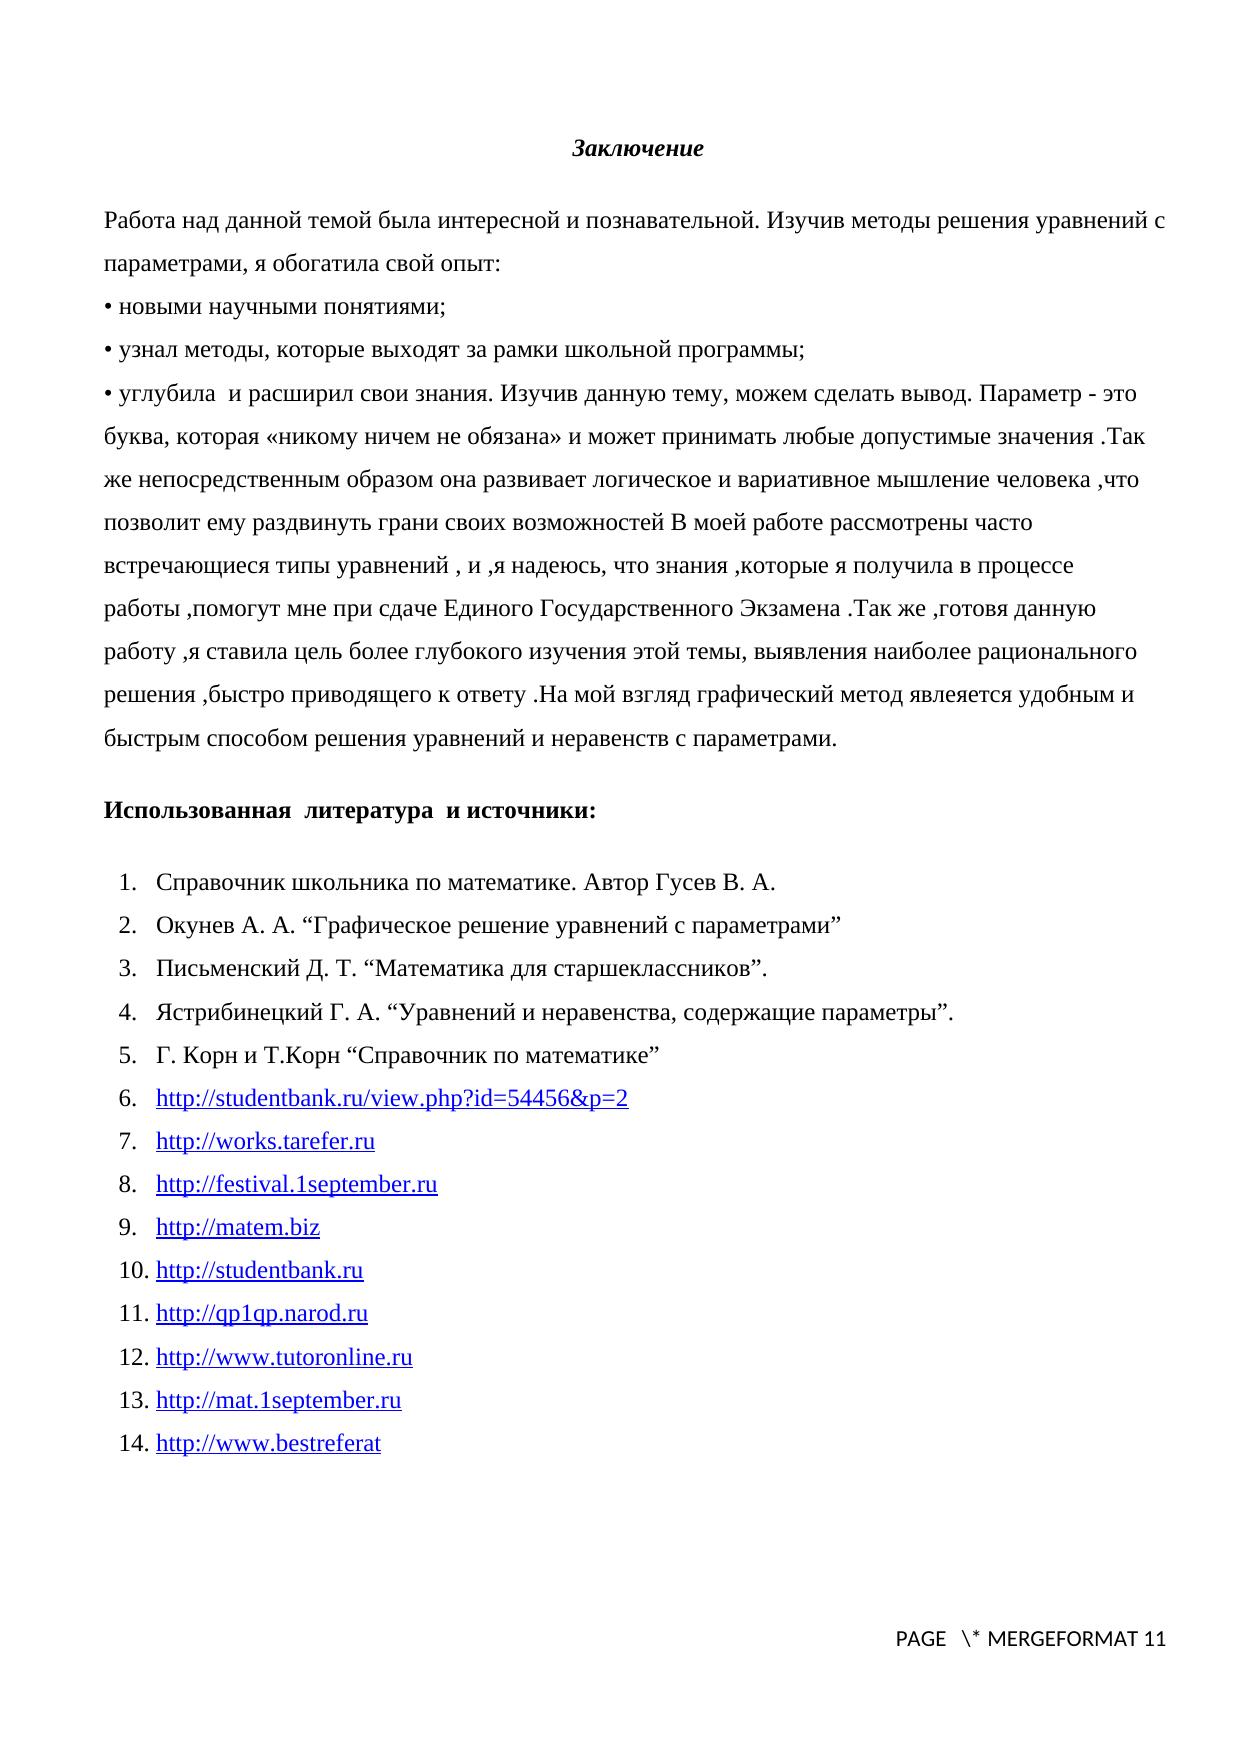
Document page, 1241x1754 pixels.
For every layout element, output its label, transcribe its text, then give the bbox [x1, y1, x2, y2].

list Письменский Д. Т. “Математика для старшеклассников”. [118, 953, 1167, 982]
list Окунев А. А. “Графическое решение уравнений с параметрами” [118, 910, 1167, 939]
list http://studentbank.ru/view.php?id=54456&p=2 [118, 1083, 1167, 1112]
list Ястрибинецкий Г. А. “Уравнений и неравенства, содержащие параметры”. [118, 997, 1167, 1025]
list Г. Корн и Т.Корн “Справочник по математике” [118, 1040, 1167, 1068]
list Справочник школьника по математике. Автор Гусев В. А. [118, 867, 1167, 896]
text • новыми научными понятиями; [103, 291, 1167, 320]
list http://studentbank.ru [118, 1255, 1167, 1284]
text Заключение [103, 133, 1167, 162]
text • углубила и расширил свои знания. Изучив данную тему, можем сделать вывод. Параметр - это буква, которая «никому ничем не обязана» и может принимать любые допустимые значения .Так же непосредственным образом она развивает логическое и вариативное мышление человека ,что позволит ему раздвинуть грани своих возможностей В моей работе рассмотрены часто встречающиеся типы уравнений , и ,я надеюсь, что знания ,которые я получила в процессе работы ,помогут мне при сдаче Единого Государственного Экзамена .Так же ,готовя данную работу ,я ставила цель более глубокого изучения этой темы, выявления наиболее рационального решения ,быстро приводящего к ответу .На мой взгляд графический метод явлеяется удобным и быстрым способом решения уравнений и неравенств с параметрами. [103, 378, 1167, 751]
list http://qp1qp.narod.ru [118, 1298, 1167, 1327]
text Работа над данной темой была интересной и познавательной. Изучив методы решения уравнений с параметрами, я обогатила свой опыт: [103, 205, 1167, 277]
list http://mat.1september.ru [118, 1385, 1167, 1413]
list http://matem.biz [118, 1212, 1167, 1241]
list http://www.tutoronline.ru [118, 1342, 1167, 1370]
list http://works.tarefer.ru [118, 1126, 1167, 1155]
list http://www.bestreferat [118, 1428, 1167, 1457]
text • узнал методы, которые выходят за рамки школьной программы; [103, 334, 1167, 363]
text Использованная литература и источники: [103, 795, 1167, 824]
list http://festival.1september.ru [118, 1169, 1167, 1198]
